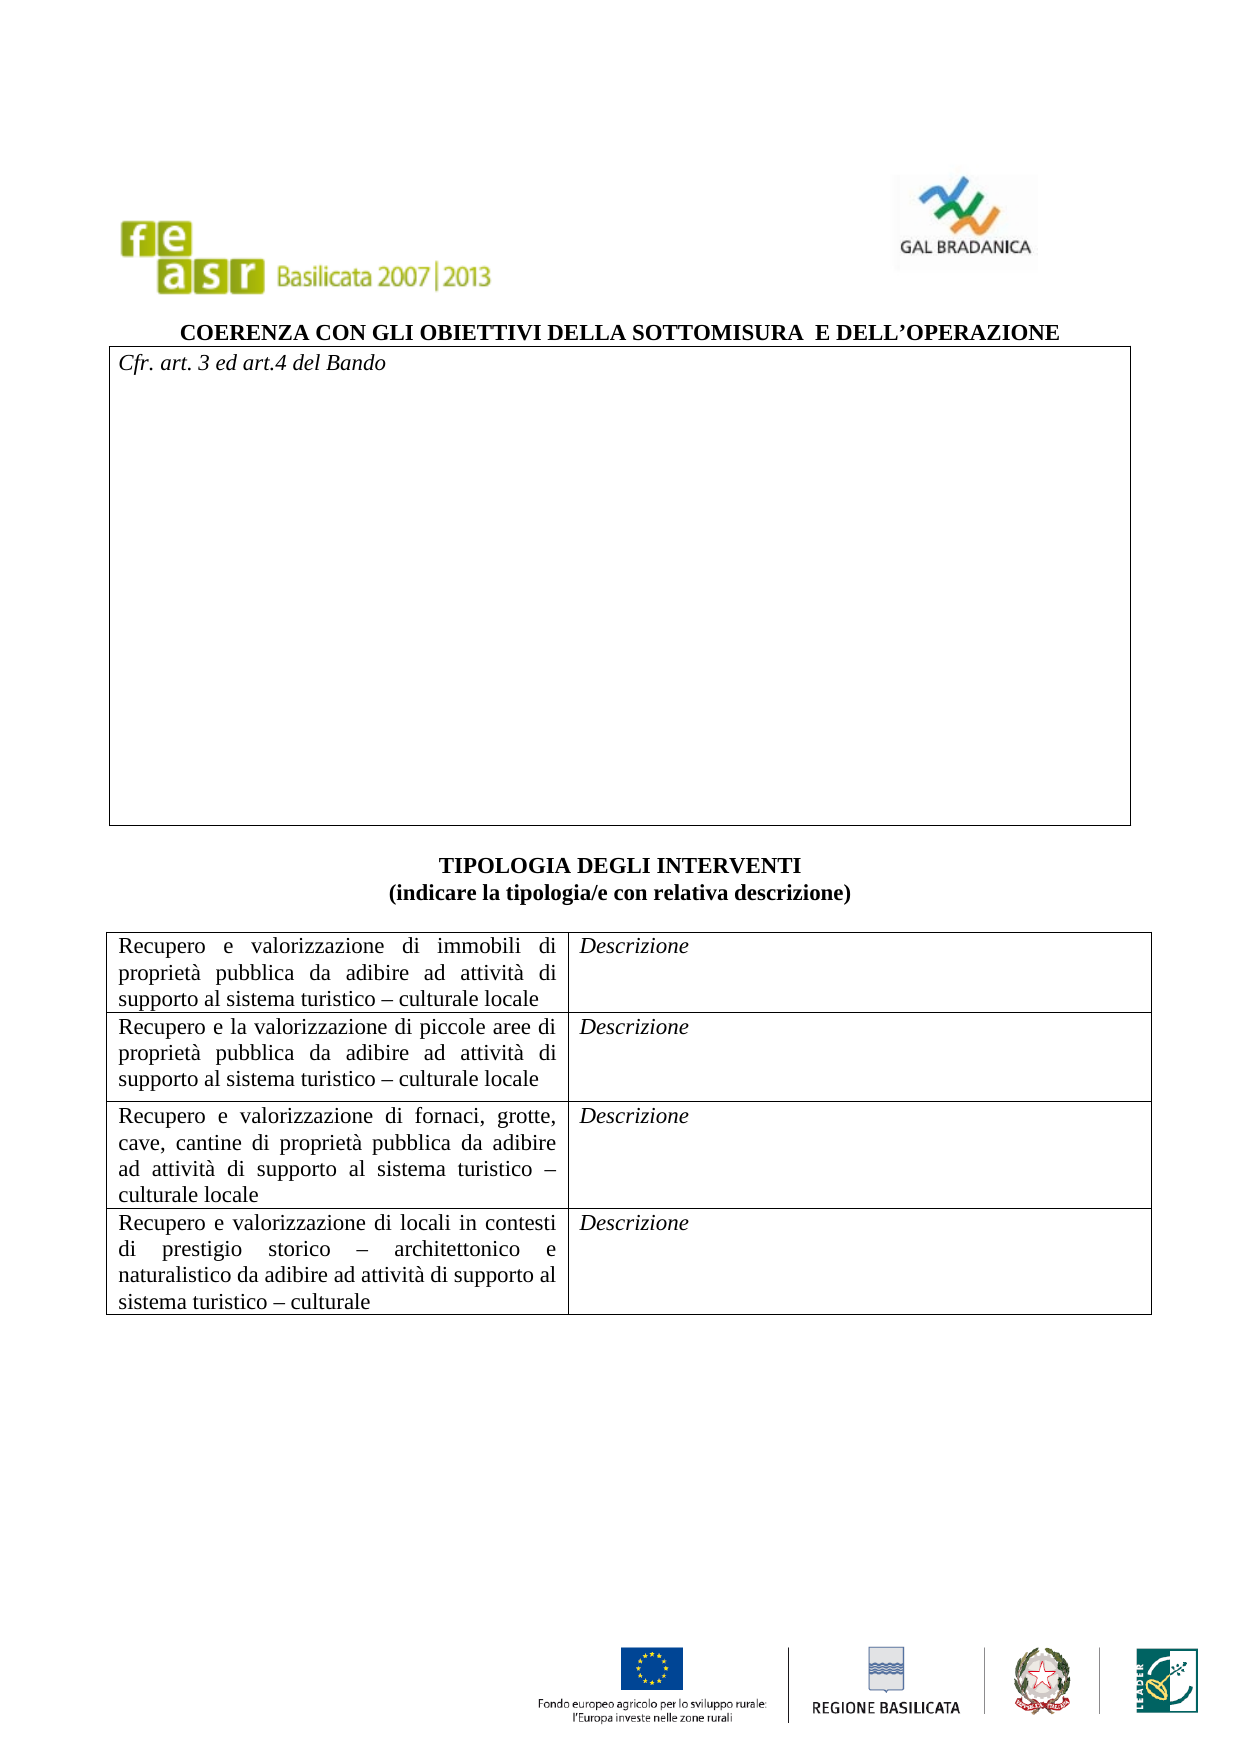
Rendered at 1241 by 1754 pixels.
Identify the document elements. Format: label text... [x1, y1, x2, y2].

table_cell Recupero e valorizzazione di locali in contesti di prestigio storico – architettonico e naturalistico da adibire ad attività di supporto al sistema turistico – culturale [107, 1209, 568, 1314]
text TIPOLOGIA DEGLI INTERVENTI [118, 852, 1122, 879]
table_header Recupero e valorizzazione di immobili di proprietà pubblica da adibire ad attività di supporto al sistema turistico – culturale locale [107, 933, 568, 1012]
picture [118, 218, 495, 296]
text Cfr. art. 3 ed art.4 del Bando [110, 347, 1130, 375]
table_cell Recupero e la valorizzazione di piccole aree di proprietà pubblica da adibire ad attività di supporto al sistema turistico – culturale locale [107, 1013, 568, 1101]
table_header Descrizione [569, 933, 1151, 1012]
text (indicare la tipologia/e con relativa descrizione) [118, 879, 1122, 905]
table_cell Descrizione [569, 1013, 1151, 1101]
table_cell Descrizione [569, 1102, 1151, 1208]
picture [890, 145, 1038, 296]
text COERENZA CON GLI OBIETTIVI DELLA SOTTOMISURA E DELL’OPERAZIONE [118, 319, 1122, 346]
table_cell Descrizione [569, 1209, 1151, 1314]
table_cell Recupero e valorizzazione di fornaci, grotte, cave, cantine di proprietà pubblica da adibire ad attività di supporto al sistema turistico – culturale locale [107, 1102, 568, 1208]
